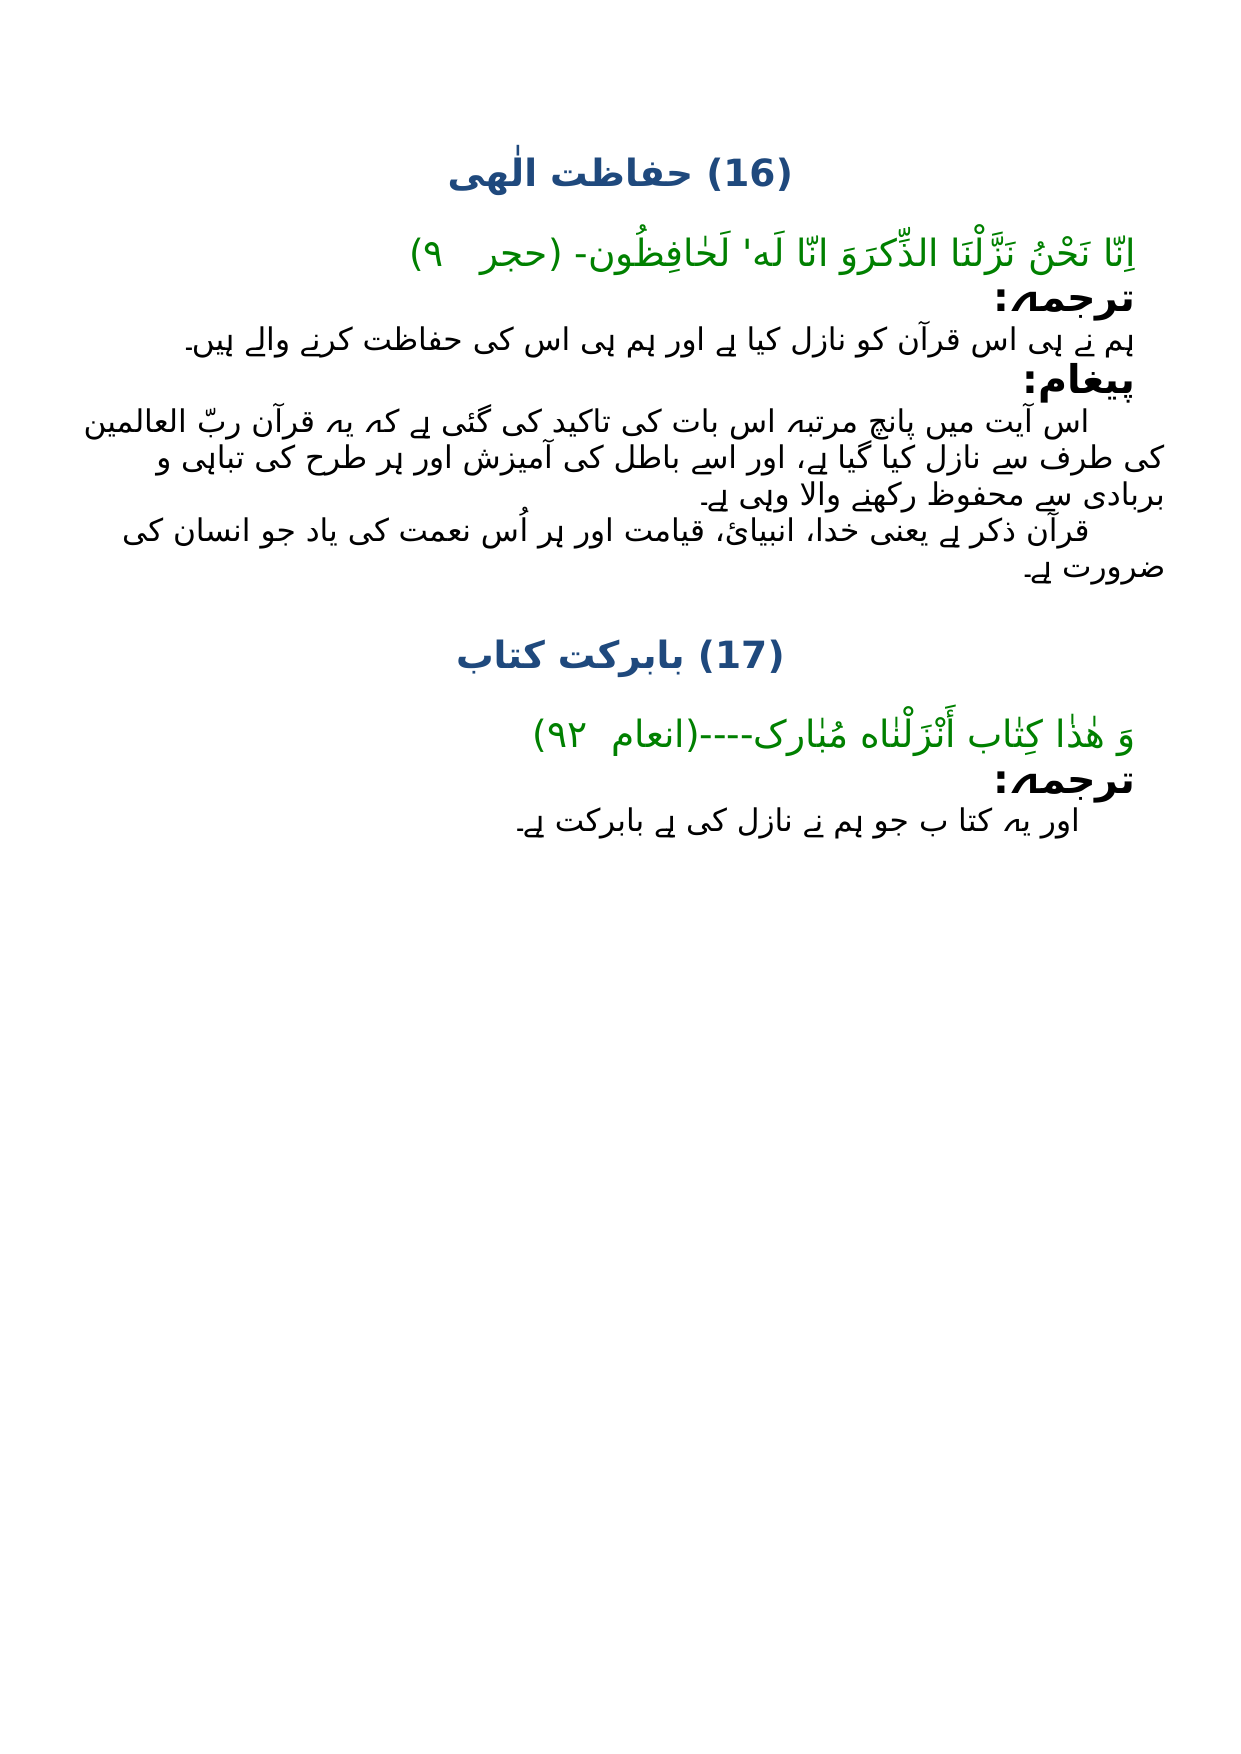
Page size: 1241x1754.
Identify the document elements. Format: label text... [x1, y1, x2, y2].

subtitle (17) بابرکت کتاب [75, 633, 1165, 677]
text پیغام: [75, 357, 1165, 403]
text اِنّا نَحْنُ نَزَّلْنَا الذِّکرَوَ انّا لَه' لَحٰافِظُون- (حجر ٩) [75, 231, 1165, 275]
subtitle (16) حفاظت الٰھی [75, 152, 1165, 195]
text ترجمہ: [75, 757, 1165, 803]
text قرآن ذکر ہے یعنی خدا، انبیائ، قیامت اور ہر اُس نعمت کی یاد جو انسان کی ضرورت ہے۔ [75, 512, 1165, 585]
text اور یہ کتا ب جو ہم نے نازل کی ہے بابرکت ہے۔ [75, 803, 1165, 839]
text ہم نے ہی اس قرآن کو نازل کیا ہے اور ہم ہی اس کی حفاظت کرنے والے ہیں۔ [75, 321, 1165, 357]
text ترجمہ: [75, 275, 1165, 321]
text وَ هٰذٰا کِتٰاب أَنْزَلْنٰاه مُبٰارک----(انعام ٩٢) [75, 713, 1165, 757]
text اس آیت میں پانچ مرتبہ اس بات کی تاکید کی گئی ہے کہ یہ قرآن ربّ العالمین کی طرف سے نازل کیا گیا ہے، اور اسے باطل کی آمیزش اور ہر طرح کی تباہی و بربادی سے محفوظ رکھنے والا وہی ہے۔ [75, 403, 1165, 512]
